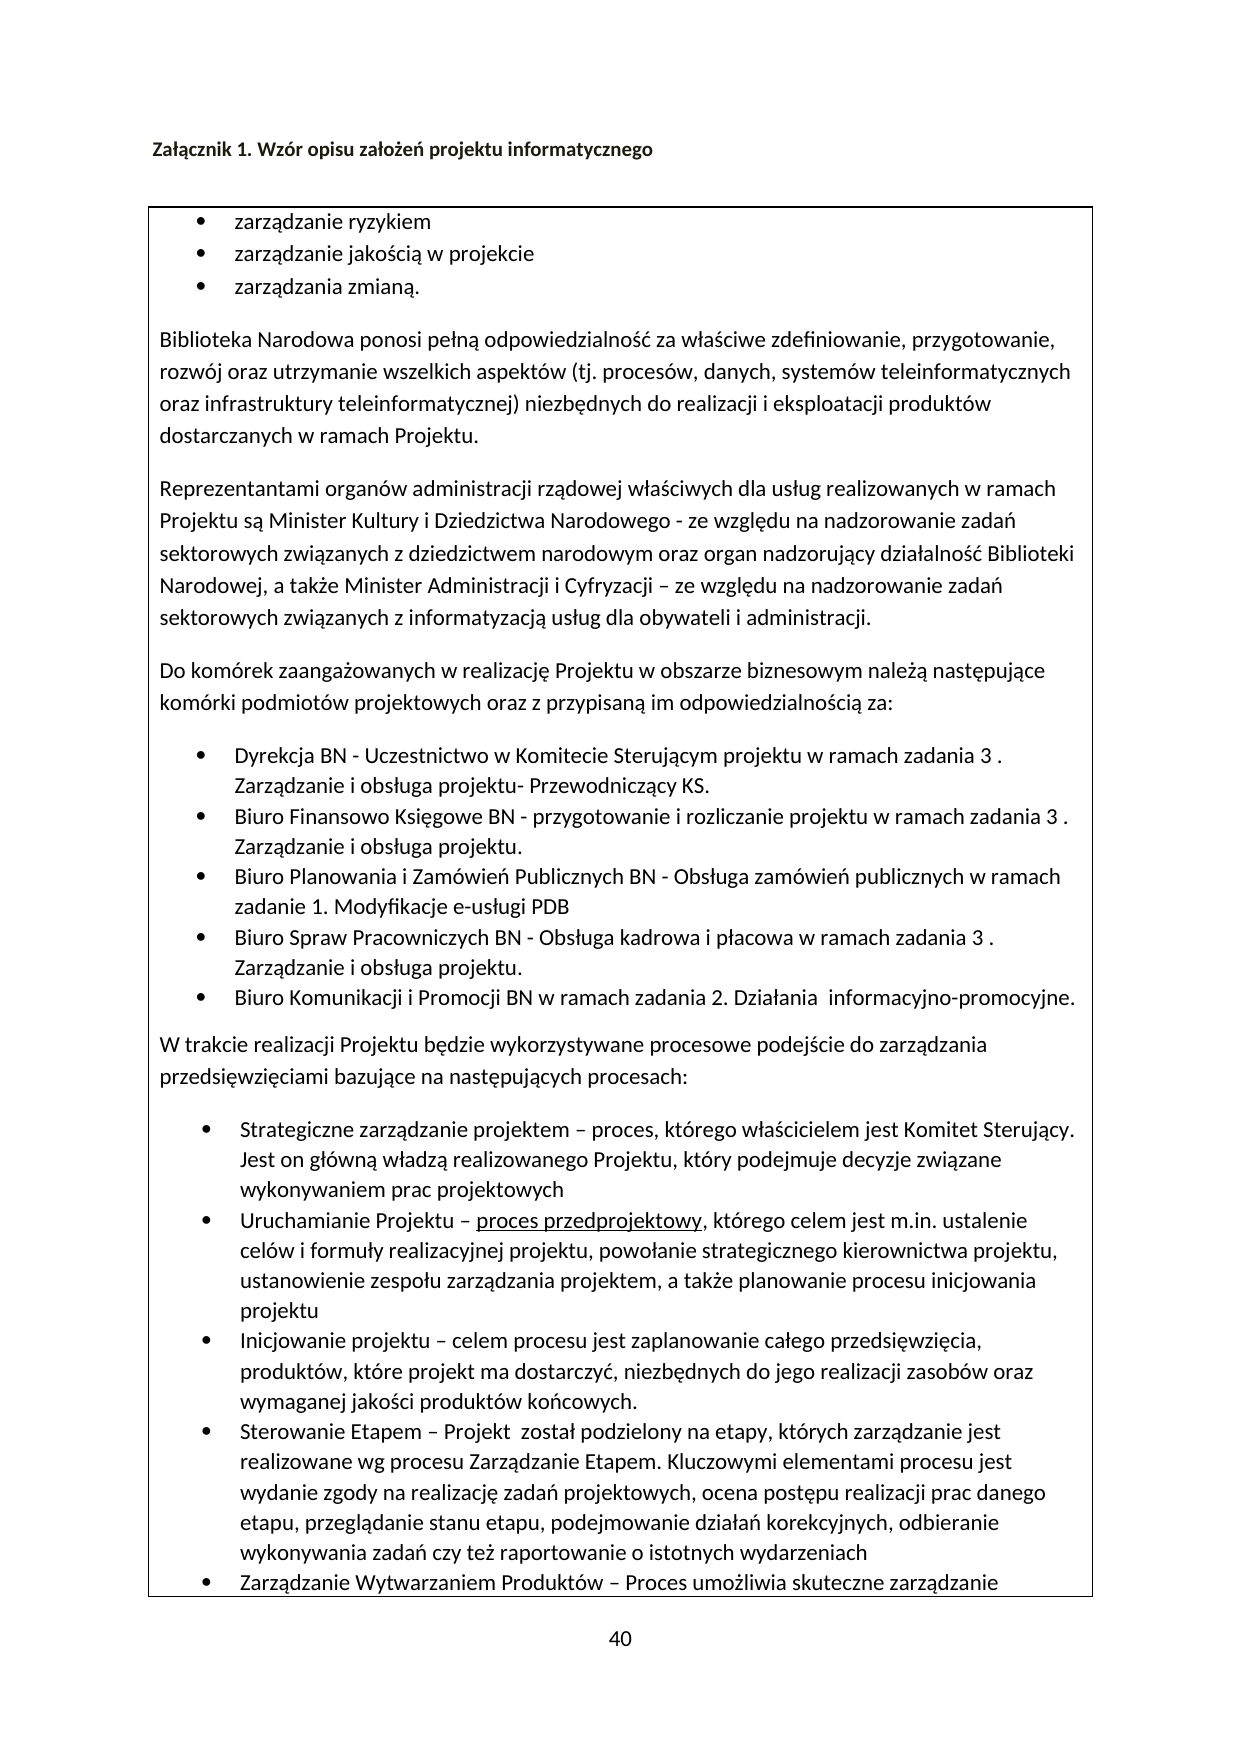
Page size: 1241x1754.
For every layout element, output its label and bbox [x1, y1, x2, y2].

table_cell [149, 208, 1092, 1596]
